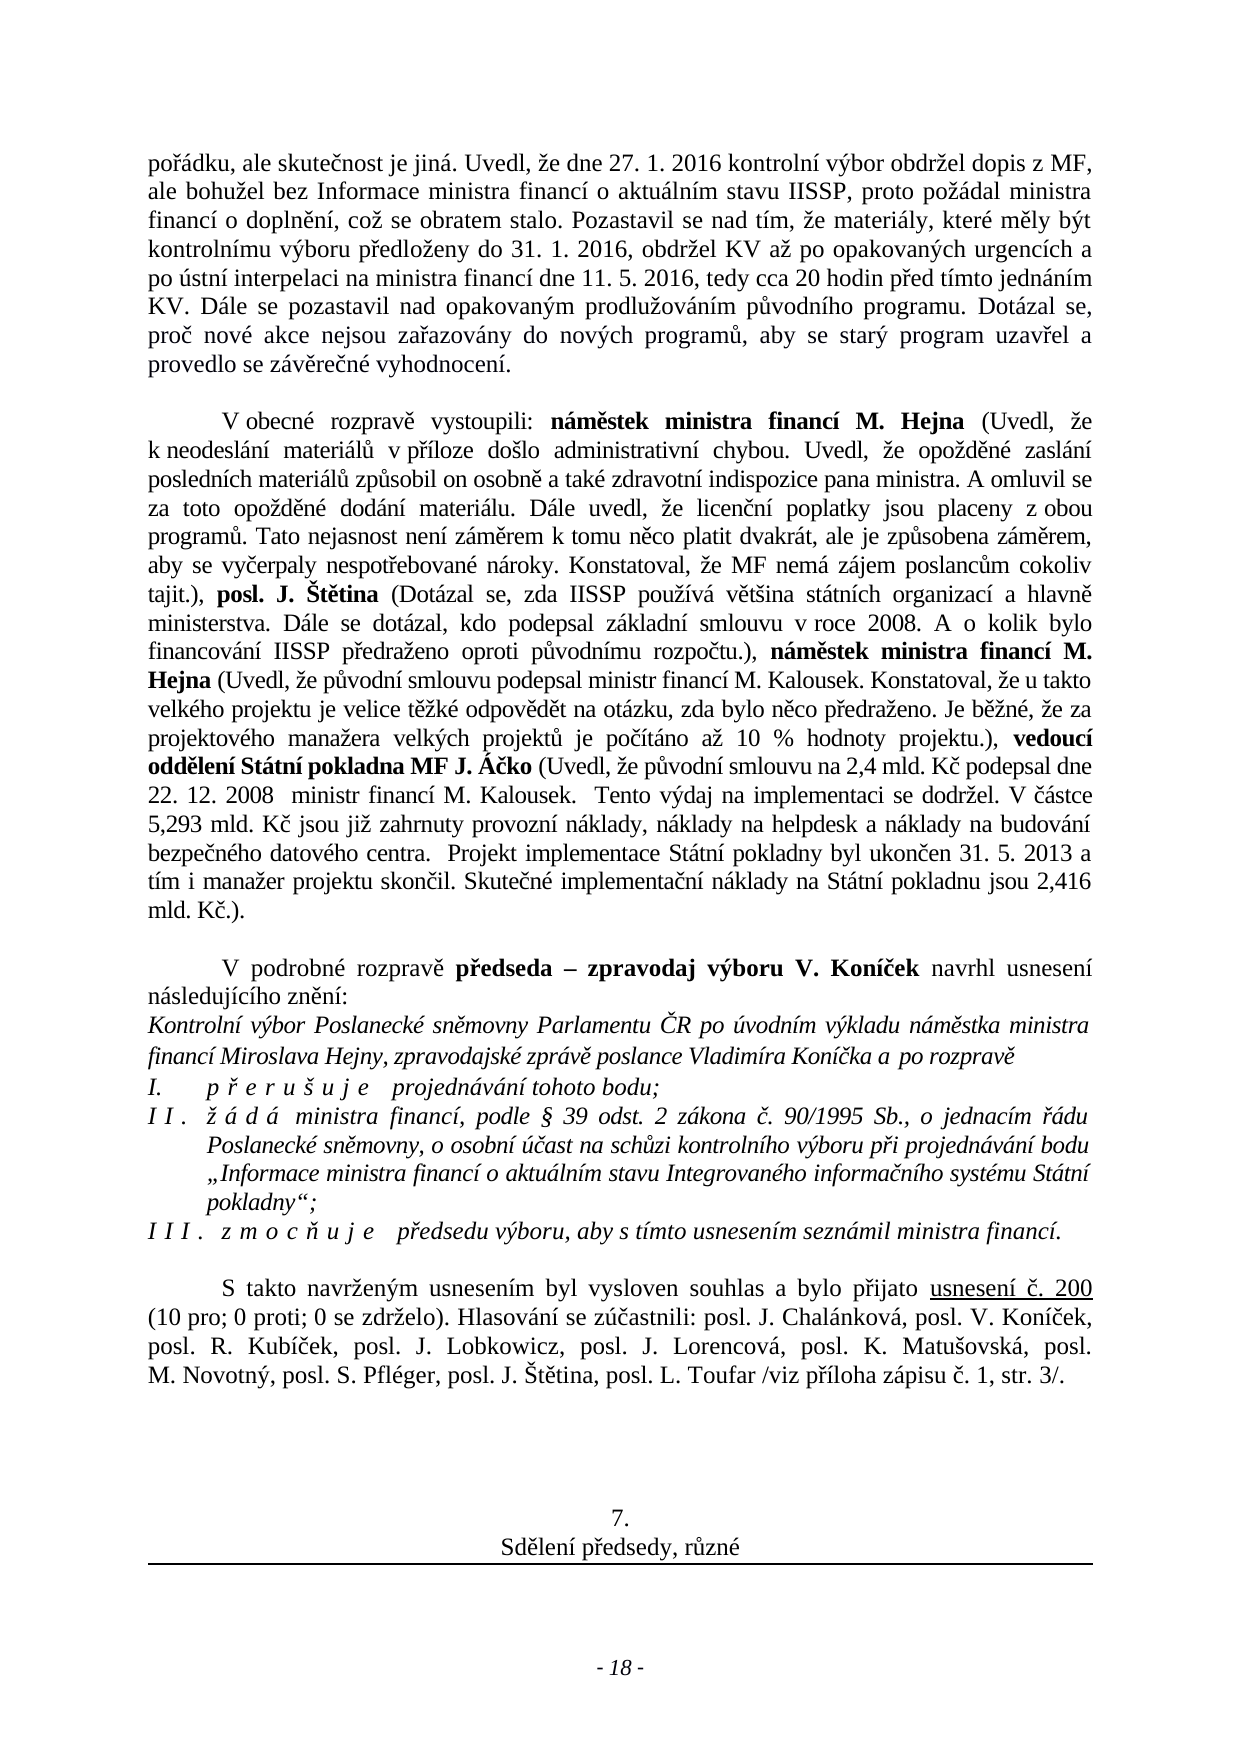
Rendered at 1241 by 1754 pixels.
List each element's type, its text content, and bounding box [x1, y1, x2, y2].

text V obecné rozpravě vystoupili: náměstek ministra financí M. Hejna (Uvedl, že k neodeslání materiálů v příloze došlo administrativní chybou. Uvedl, že opožděné zaslání posledních materiálů způsobil on osobně a také zdravotní indispozice pana ministra. A omluvil se za toto opožděné dodání materiálu. Dále uvedl, že licenční poplatky jsou placeny z obou programů. Tato nejasnost není záměrem k tomu něco platit dvakrát, ale je způsobena záměrem, aby se vyčerpaly nespotřebované nároky. Konstatoval, že MF nemá zájem poslancům cokoliv tajit.), posl. J. Štětina (Dotázal se, zda IISSP používá většina státních organizací a hlavně ministerstva. Dále se dotázal, kdo podepsal základní smlouvu v roce 2008. A o kolik bylo financování IISSP předraženo oproti původnímu rozpočtu.), náměstek ministra financí M. Hejna (Uvedl, že původní smlouvu podepsal ministr financí M. Kalousek. Konstatoval, že u takto velkého projektu je velice těžké odpovědět na otázku, zda bylo něco předraženo. Je běžné, že za projektového manažera velkých projektů je počítáno až 10 % hodnoty projektu.), vedoucí oddělení Státní pokladna MF J. Áčko (Uvedl, že původní smlouvu na 2,4 mld. Kč podepsal dne 22. 12. 2008 ministr financí M. Kalousek. Tento výdaj na implementaci se dodržel. V částce 5,293 mld. Kč jsou již zahrnuty provozní náklady, náklady na helpdesk a náklady na budování bezpečného datového centra. Projekt implementace Státní pokladny byl ukončen 31. 5. 2013 a tím i manažer projektu skončil. Skutečné implementační náklady na Státní pokladnu jsou 2,416 mld. Kč.). [148, 406, 1093, 924]
text S takto navrženým usnesením byl vysloven souhlas a bylo přijato usnesení č. 200 (10 pro; 0 proti; 0 se zdrželo). Hlasování se zúčastnili: posl. J. Chalánková, posl. V. Koníček, posl. R. Kubíček, posl. J. Lobkowicz, posl. J. Lorencová, posl. K. Matušovská, posl. M. Novotný, posl. S. Pfléger, posl. J. Štětina, posl. L. Toufar /viz příloha zápisu č. 1, str. 3/. [148, 1273, 1093, 1388]
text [148, 148, 1093, 378]
list I. přerušuje projednávání tohoto bodu; [148, 1072, 1093, 1101]
text Kontrolní výbor Poslanecké sněmovny Parlamentu ČR po úvodním výkladu náměstka ministra financí Miroslava Hejny, zpravodajské zprávě poslance Vladimíra Koníčka a po rozpravě [148, 1010, 1093, 1070]
list zmocňuje předsedu výboru, aby s tímto usnesením seznámil ministra financí. [148, 1216, 1093, 1245]
list žádá ministra financí, podle § 39 odst. 2 zákona č. 90/1995 Sb., o jednacím řádu Poslanecké sněmovny, o osobní účast na schůzi kontrolního výboru při projednávání bodu „Informace ministra financí o aktuálním stavu Integrovaného informačního systému Státní pokladny“; [148, 1101, 1093, 1216]
text 7. [148, 1503, 1093, 1532]
text V podrobné rozpravě předseda – zpravodaj výboru V. Koníček navrhl usnesení následujícího znění: [148, 953, 1093, 1010]
text Sdělení předsedy, různé [148, 1532, 1093, 1563]
